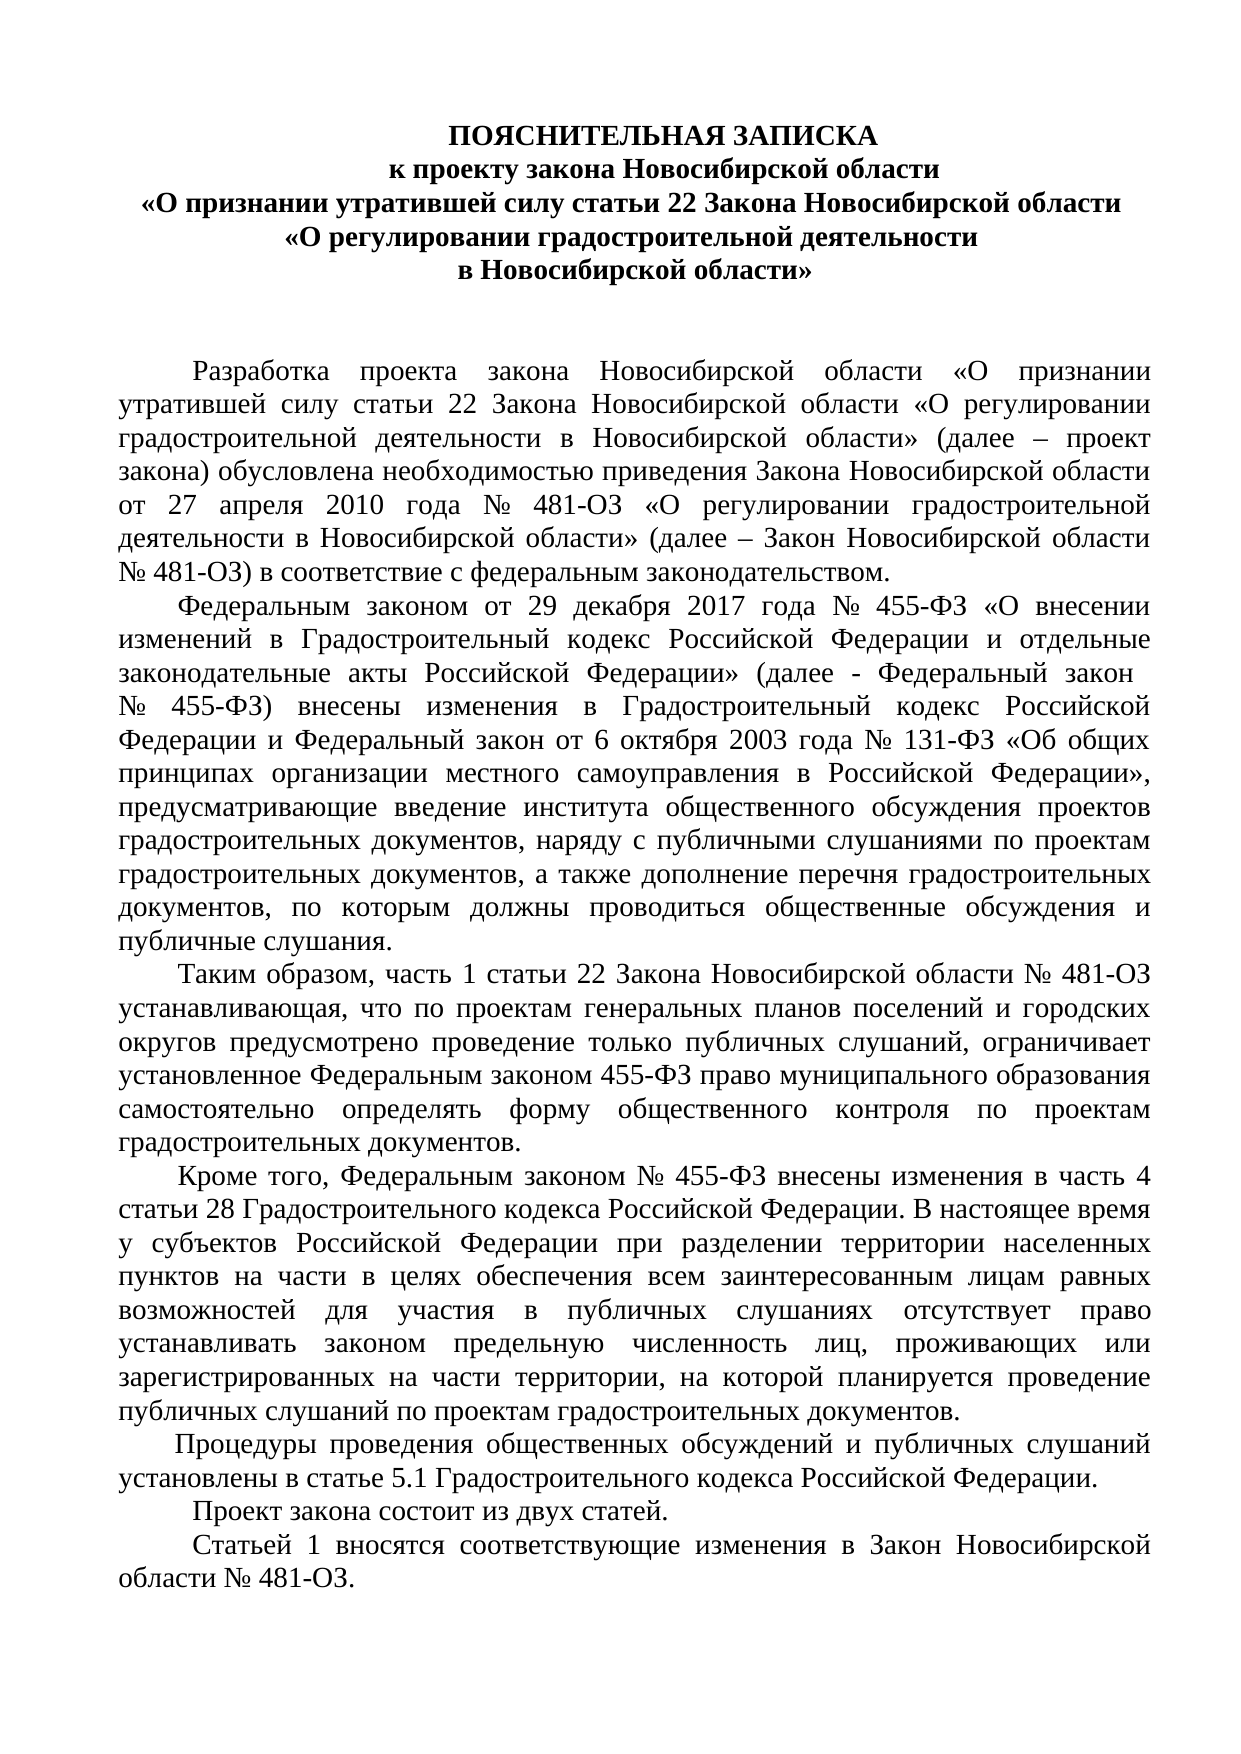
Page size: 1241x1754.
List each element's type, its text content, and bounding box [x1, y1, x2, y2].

text Федеральным законом от 29 декабря 2017 года № 455-ФЗ «О внесении изменений в Градостроительный кодекс Российской Федерации и отдельные законодательные акты Российской Федерации» (далее - Федеральный закон № 455-ФЗ) внесены изменения в Градостроительный кодекс Российской Федерации и Федеральный закон от 6 октября 2003 года № 131-ФЗ «Об общих принципах организации местного самоуправления в Российской Федерации», предусматривающие введение института общественного обсуждения проектов градостроительных документов, наряду с публичными слушаниями по проектам градостроительных документов, а также дополнение перечня градостроительных документов, по которым должны проводиться общественные обсуждения и публичные слушания. [118, 588, 1152, 957]
text «О признании утратившей силу статьи 22 Закона Новосибирской области «О регулировании градостроительной деятельности в Новосибирской области» [118, 185, 1152, 286]
text Статьей 1 вносятся соответствующие изменения в Закон Новосибирской области № 481-ОЗ. [118, 1527, 1152, 1594]
text Таким образом, часть 1 статьи 22 Закона Новосибирской области № 481-ОЗ устанавливающая, что по проектам генеральных планов поселений и городских округов предусмотрено проведение только публичных слушаний, ограничивает установленное Федеральным законом 455-ФЗ право муниципального образования самостоятельно определять форму общественного контроля по проектам градостроительных документов. [118, 957, 1152, 1158]
text Проект закона состоит из двух статей. [118, 1493, 1152, 1527]
text Процедуры проведения общественных обсуждений и публичных слушаний установлены в статье 5.1 Градостроительного кодекса Российской Федерации. [118, 1426, 1152, 1493]
text Кроме того, Федеральным законом № 455-ФЗ внесены изменения в часть 4 статьи 28 Градостроительного кодекса Российской Федерации. В настоящее время у субъектов Российской Федерации при разделении территории населенных пунктов на части в целях обеспечения всем заинтересованным лицам равных возможностей для участия в публичных слушаниях отсутствует право устанавливать законом предельную численность лиц, проживающих или зарегистрированных на части территории, на которой планируется проведение публичных слушаний по проектам градостроительных документов. [118, 1158, 1152, 1426]
text к проекту закона Новосибирской области [118, 152, 1152, 185]
text ПОЯСНИТЕЛЬНАЯ ЗАПИСКА [118, 118, 1152, 152]
text Разработка проекта закона Новосибирской области «О признании утратившей силу статьи 22 Закона Новосибирской области «О регулировании градостроительной деятельности в Новосибирской области» (далее – проект закона) обусловлена необходимостью приведения Закона Новосибирской области от 27 апреля 2010 года № 481-ОЗ «О регулировании градостроительной деятельности в Новосибирской области» (далее – Закон Новосибирской области № 481-ОЗ) в соответствие с федеральным законодательством. [118, 353, 1152, 588]
